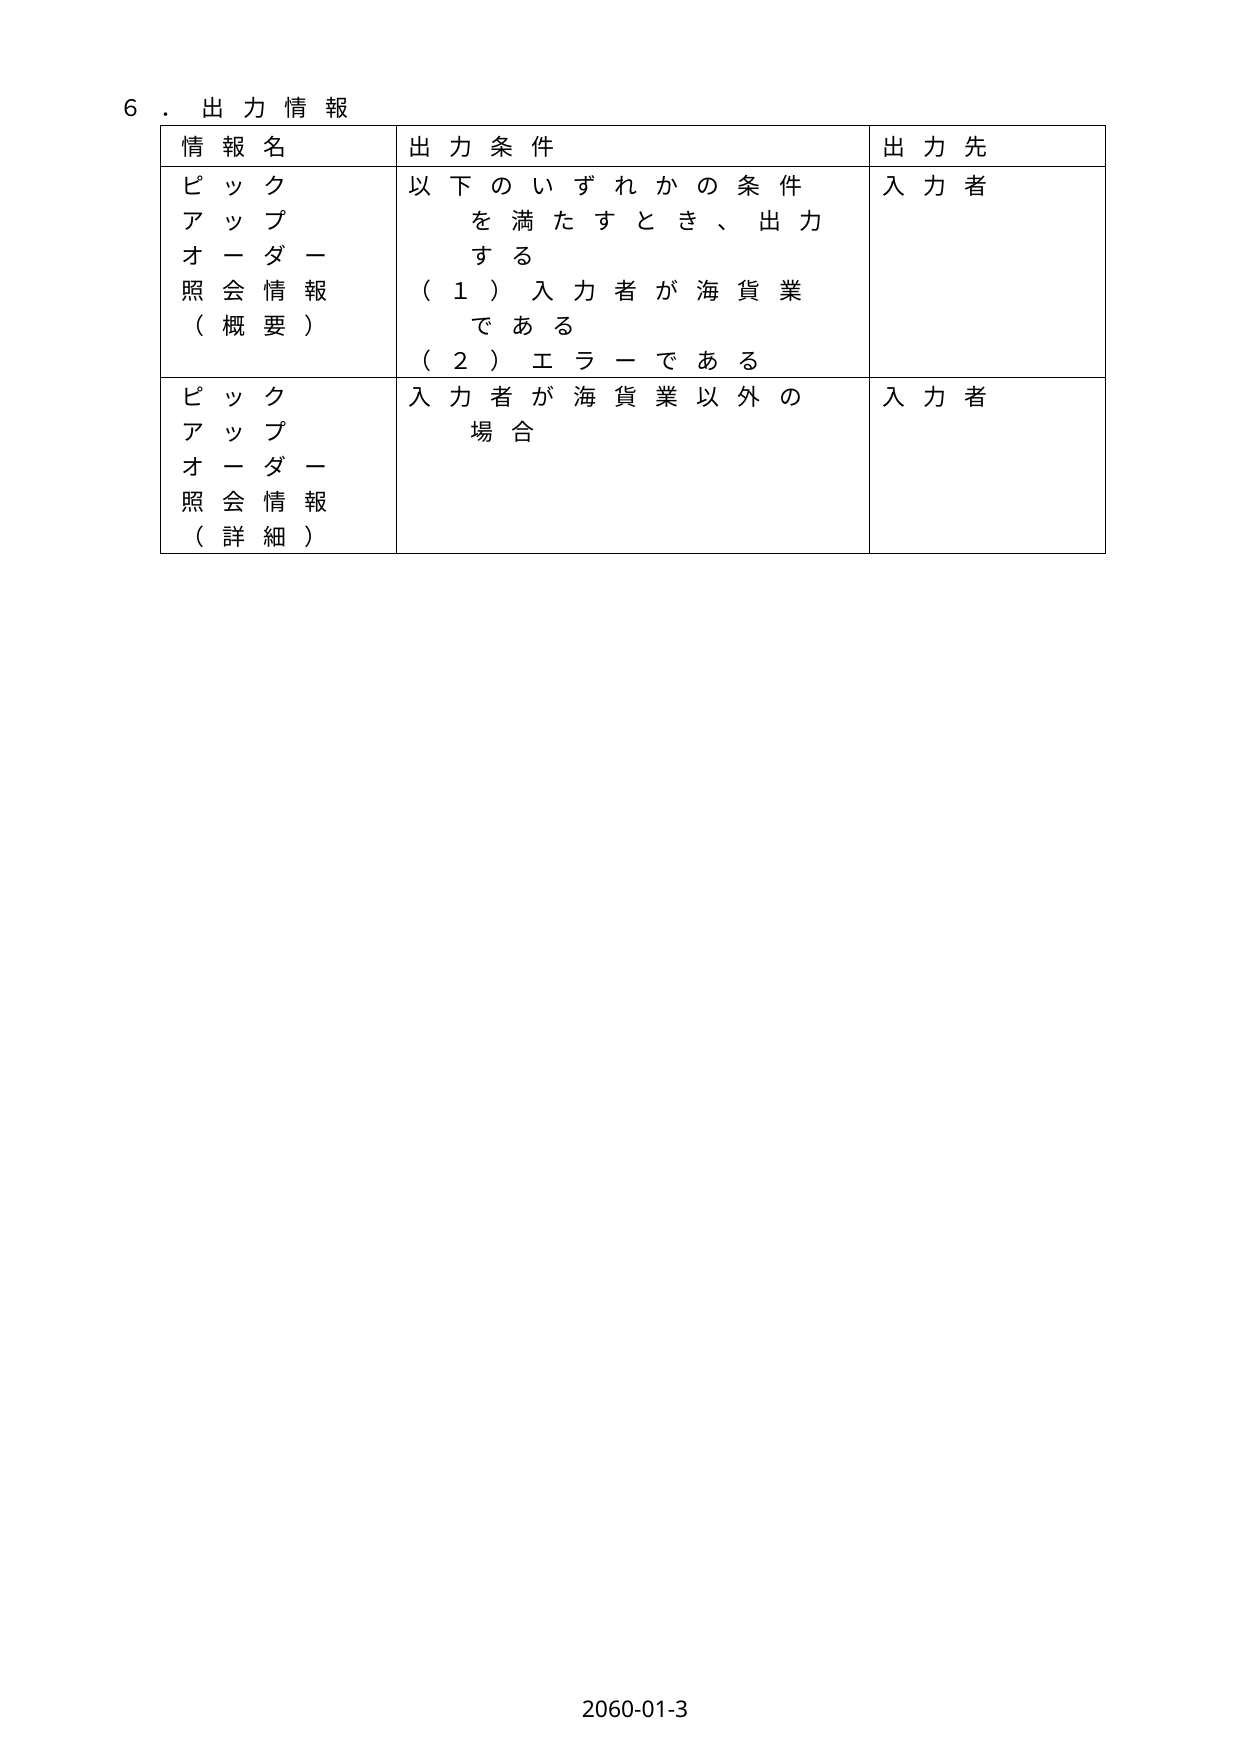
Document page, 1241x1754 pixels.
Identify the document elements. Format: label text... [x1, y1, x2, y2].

table_cell 入力者 [870, 167, 1105, 377]
table_header 出力先 [870, 126, 1105, 166]
table_cell 入力者が海貨業以外の場合 [397, 378, 869, 553]
table_cell 入力者 [870, 378, 1105, 553]
table_cell ピックアップオーダー照会情報（概要） [161, 167, 396, 377]
table_cell ピックアップオーダー照会情報（詳細） [161, 378, 396, 553]
table_header 情報名 [161, 126, 396, 166]
table_cell 以下のいずれかの条件を満たすとき、出力する （１）入力者が海貨業である （２）エラーである [397, 167, 869, 377]
table_header 出力条件 [397, 126, 869, 166]
text ６．出力情報 [119, 89, 1150, 124]
